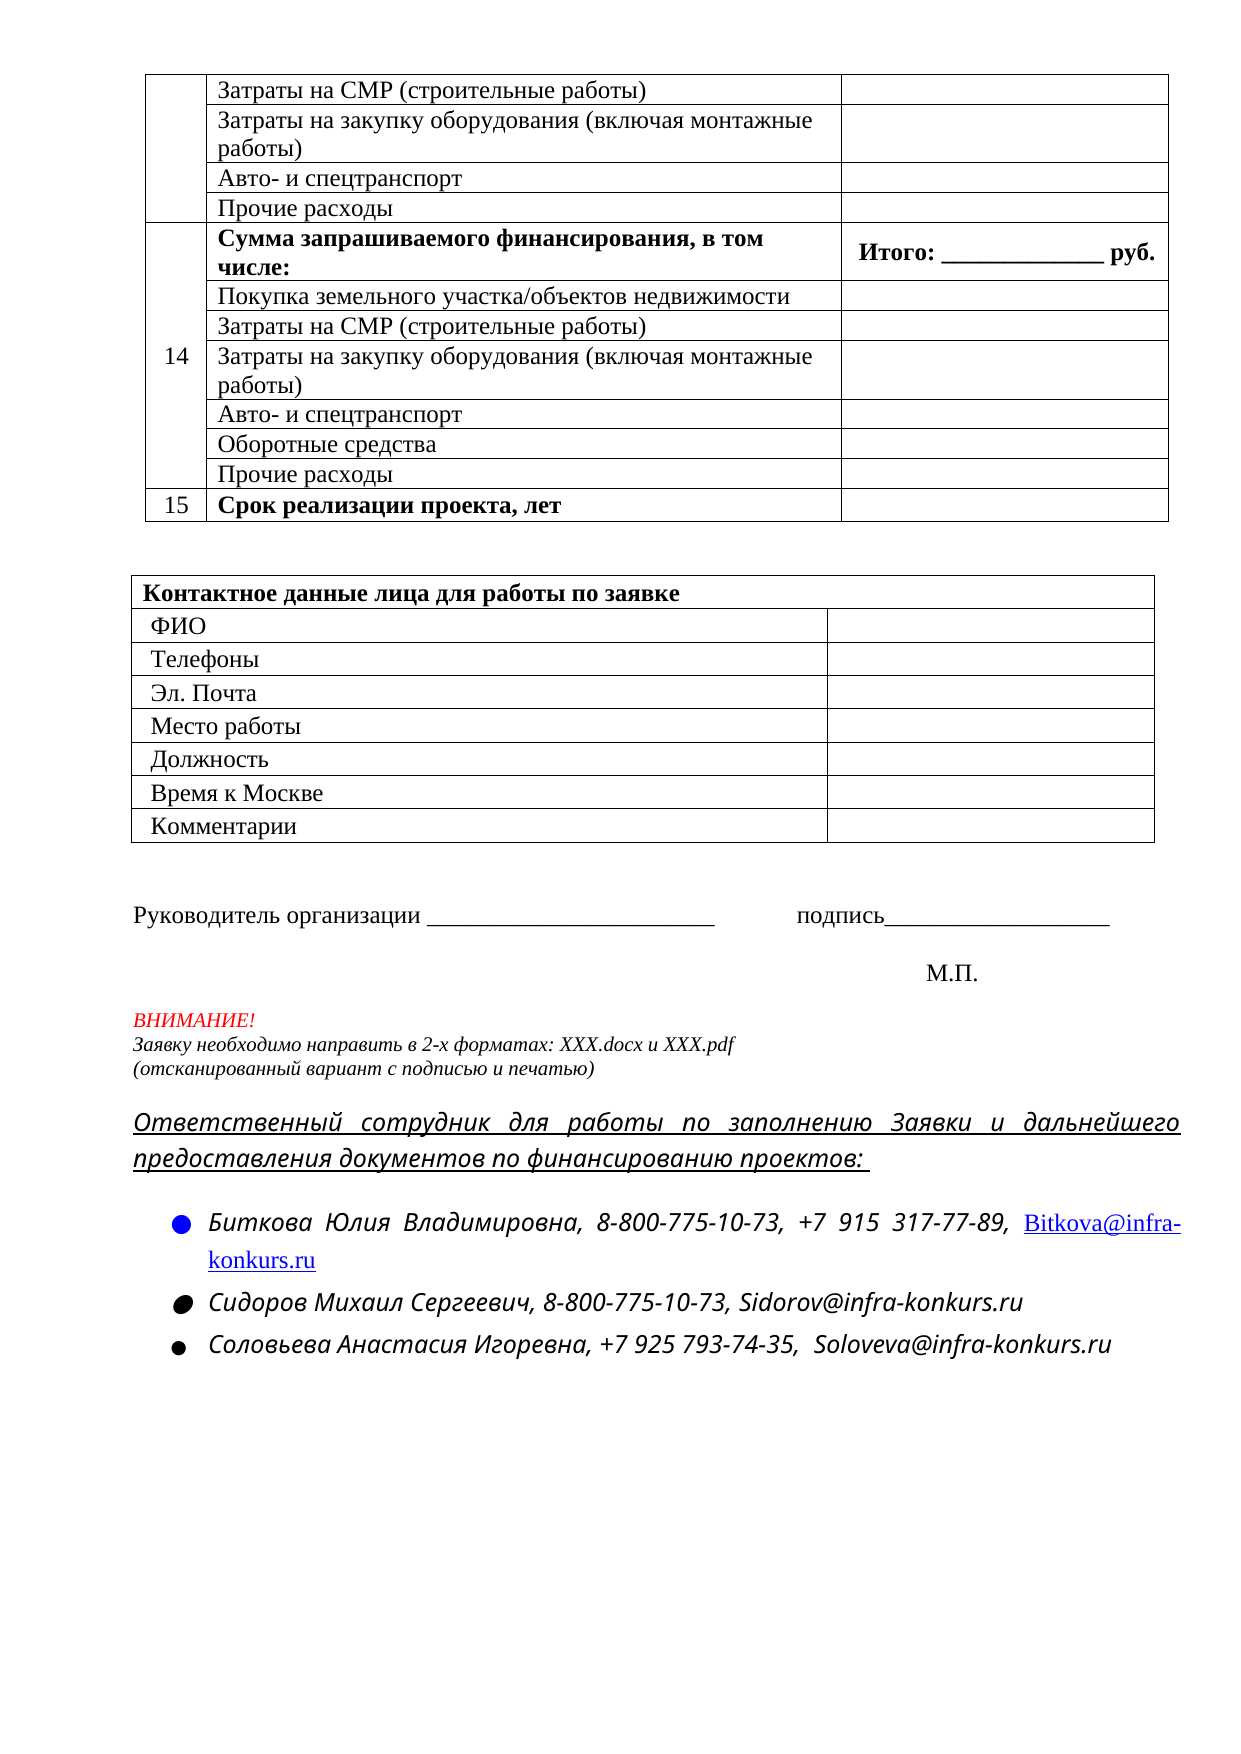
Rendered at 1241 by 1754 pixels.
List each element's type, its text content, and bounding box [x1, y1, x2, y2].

text Заявку необходимо направить в 2-х форматах: ХХХ.docх и ХХХ.pdf [133, 1032, 1181, 1056]
text М.П. [649, 958, 1181, 986]
table_cell Затраты на СМР (строительные работы) [207, 75, 841, 104]
table_cell Эл. Почта [132, 676, 827, 708]
table_cell Время к Москве [132, 776, 827, 808]
table_cell Авто- и спецтранспорт [207, 163, 841, 192]
text Ответственный сотрудник для работы по заполнению Заявки и дальнейшего предоставления документов по финансированию проектов: [133, 1135, 1181, 1175]
table_cell Сумма запрашиваемого финансирования, в том числе: [207, 223, 841, 280]
table_cell ФИО [132, 609, 827, 642]
table_cell [842, 489, 1168, 521]
text (отсканированный вариант с подписью и печатью) [133, 1056, 1181, 1080]
table_cell [828, 743, 1154, 775]
table_cell [842, 311, 1168, 340]
table_cell Авто- и спецтранспорт [207, 400, 841, 428]
table_header Контактное данные лица для работы по заявке [132, 576, 1154, 608]
table_cell Срок реализации проекта, лет [207, 489, 841, 521]
table_cell [828, 643, 1154, 675]
list Соловьева Анастасия Игоревна, +7 925 793-74-35, Soloveva@infra-konkurs.ru [170, 1326, 1181, 1364]
table_cell Затраты на закупку оборудования (включая монтажные работы) [207, 105, 841, 162]
table_cell [842, 429, 1168, 458]
table_cell Комментарии [132, 809, 827, 842]
table_cell Покупка земельного участка/объектов недвижимости [207, 281, 841, 310]
table_cell [842, 193, 1168, 222]
list Сидоров Михаил Сергеевич, 8-800-775-10-73, Sidorov@infra-konkurs.ru [170, 1274, 1181, 1326]
table_cell [842, 163, 1168, 192]
table_cell [828, 776, 1154, 808]
table_cell 14 [146, 223, 206, 488]
text Руководитель организации _______________________ подпись__________________ [133, 900, 1181, 929]
table_cell Место работы [132, 709, 827, 742]
table_cell [842, 459, 1168, 488]
text ВНИМАНИЕ! [133, 1008, 1181, 1032]
table_cell 15 [146, 489, 206, 521]
table_cell Телефоны [132, 643, 827, 675]
table_cell Затраты на закупку оборудования (включая монтажные работы) [207, 341, 841, 398]
table_cell Прочие расходы [207, 193, 841, 222]
table_cell [828, 676, 1154, 708]
table_cell [828, 709, 1154, 742]
table_cell [828, 809, 1154, 842]
table_cell [842, 75, 1168, 104]
text Ответственный сотрудник для работы по заполнению Заявки и дальнейшего предоставления документов по финансированию проектов: [133, 1104, 1181, 1133]
table_cell Прочие расходы [207, 459, 841, 488]
table_cell Должность [132, 743, 827, 775]
table_cell Затраты на СМР (строительные работы) [207, 311, 841, 340]
table_cell [842, 341, 1168, 398]
list Биткова Юлия Владимировна, 8-800-775-10-73, +7 915 317-77-89, Bitkova@infra-konkurs.ru [170, 1194, 1181, 1274]
table_cell [828, 609, 1154, 642]
table_cell Итого: _____________ руб. [842, 223, 1168, 280]
table_cell [842, 400, 1168, 428]
table_cell [842, 105, 1168, 162]
table_cell [842, 281, 1168, 310]
table_cell Оборотные средства [207, 429, 841, 458]
